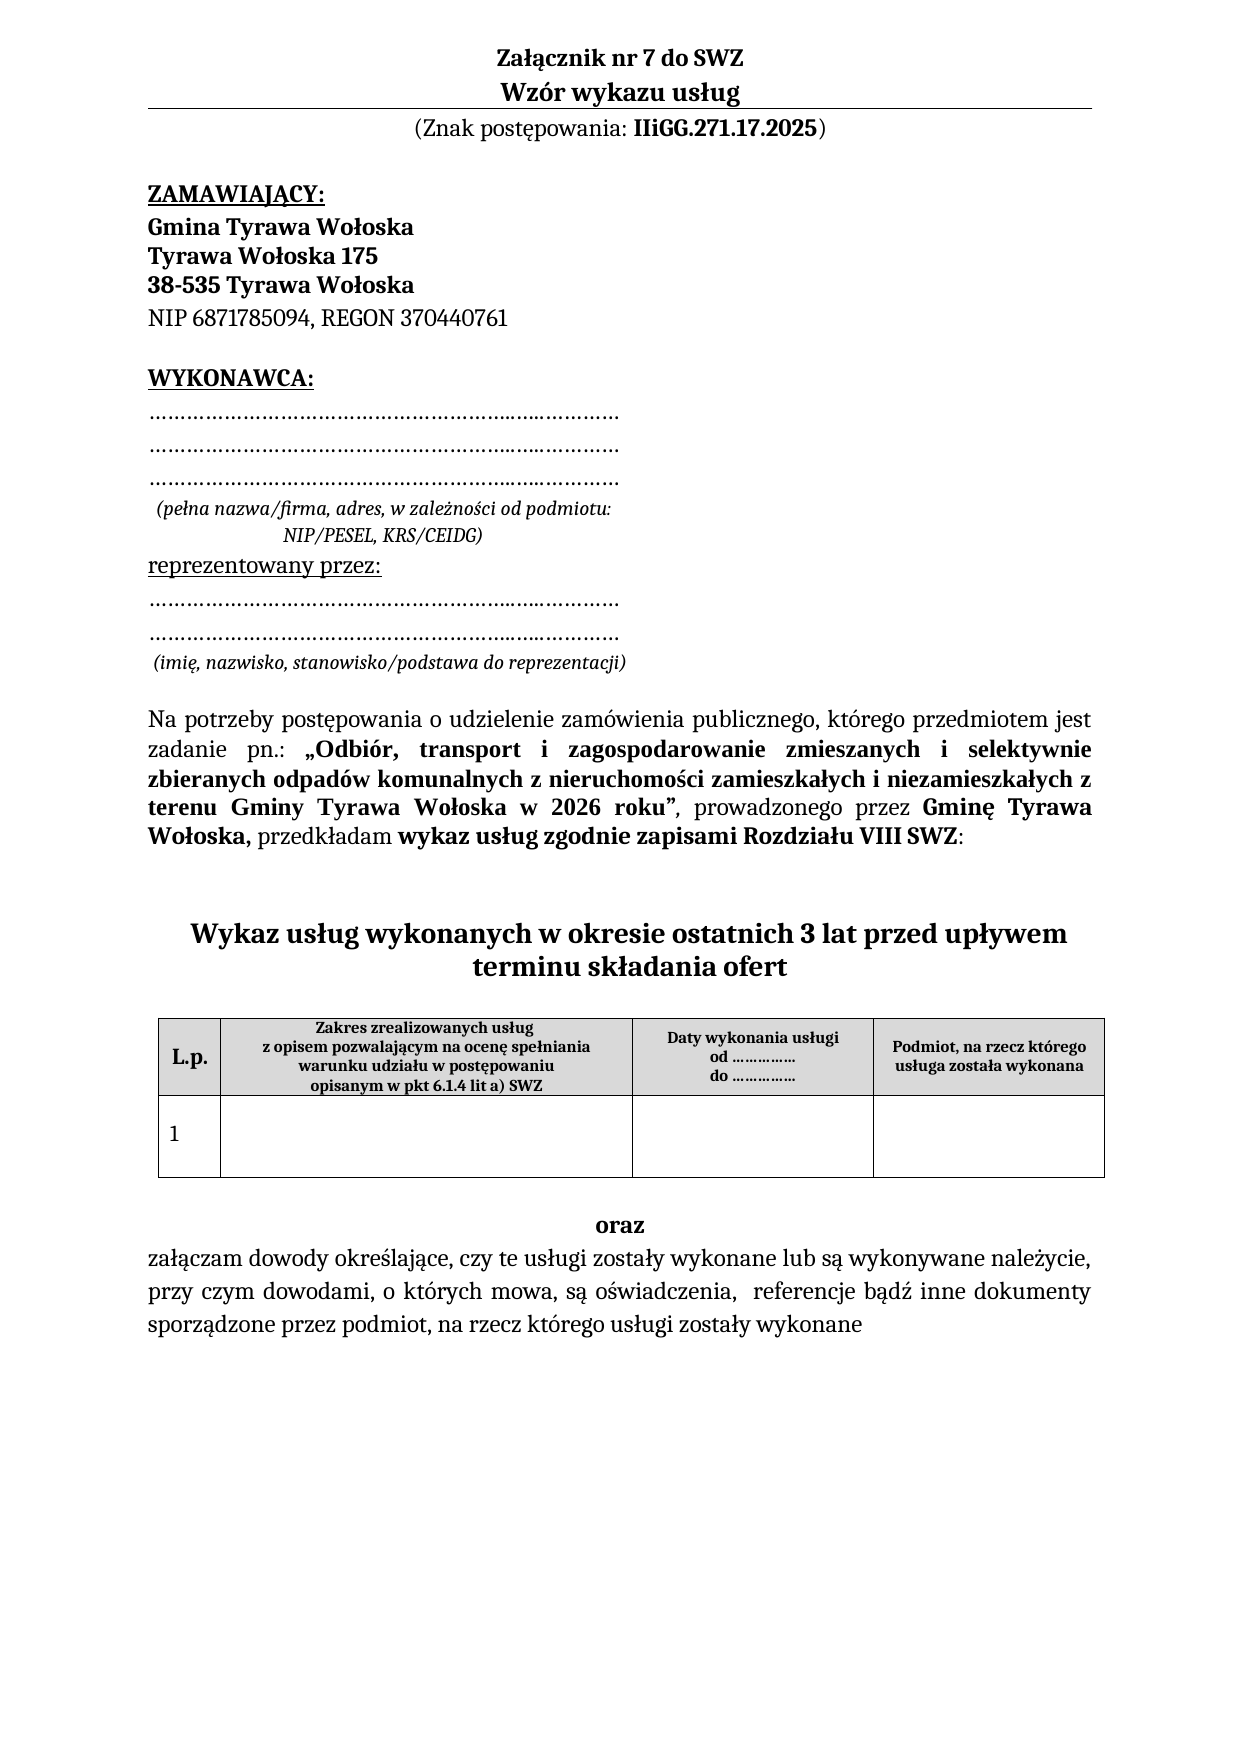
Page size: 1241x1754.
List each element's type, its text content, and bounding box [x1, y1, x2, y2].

table_header Podmiot, na rzecz którego usługa została wykonana [874, 1019, 1104, 1095]
text 38-535 Tyrawa Wołoska [148, 271, 1092, 299]
text załączam dowody określające, czy te usługi zostały wykonane lub są wykonywane należycie, przy czym dowodami, o których mowa, są oświadczenia, referencje bądź inne dokumenty sporządzone przez podmiot, na rzecz którego usługi zostały wykonane [148, 1244, 1092, 1339]
table_cell [633, 1096, 873, 1177]
table_cell 1 [159, 1096, 220, 1177]
text ZAMAWIAJĄCY: [148, 180, 1092, 209]
text Wzór wykazu usług [148, 77, 1092, 108]
text reprezentowany przez: [148, 551, 1092, 580]
text Na potrzeby postępowania o udzielenie zamówienia publicznego, którego przedmiotem jest zadanie pn.: „Odbiór, transport i zagospodarowanie zmieszanych i selektywnie zbieranych odpadów komunalnych z nieruchomości zamieszkałych i niezamieszkałych z terenu Gminy Tyrawa Wołoska w 2026 roku”, prowadzonego przez Gminę Tyrawa Wołoska, przedkładam wykaz usług zgodnie zapisami Rozdziału VIII SWZ: [148, 705, 1092, 851]
table_header Daty wykonania usługi od …………… do …………… [633, 1019, 873, 1095]
table_cell [221, 1096, 632, 1177]
text NIP 6871785094, REGON 370440761 [148, 304, 1092, 332]
table_header Zakres zrealizowanych usług z opisem pozwalającym na ocenę spełniania warunku udziału w postępowaniu opisanym w pkt 6.1.4 lit a) SWZ [221, 1019, 632, 1095]
table_cell [874, 1096, 1104, 1177]
text …………………………………………………..…..………… [148, 584, 650, 613]
table_header L.p. [159, 1019, 220, 1095]
text Załącznik nr 7 do SWZ [148, 44, 1092, 73]
text …………………………………………………..…..………… [148, 463, 650, 492]
text Gmina Tyrawa Wołoska [148, 213, 1092, 242]
text …………………………………………………..…..………… [148, 397, 650, 426]
text (pełna nazwa/firma, adres, w zależności od podmiotu: NIP/PESEL, KRS/CEIDG) [148, 496, 621, 548]
text Wykaz usług wykonanych w okresie ostatnich 3 lat przed upływem terminu składania ofert [166, 917, 1092, 984]
text (imię, nazwisko, stanowisko/podstawa do reprezentacji) [148, 650, 1092, 674]
text WYKONAWCA: [148, 364, 1092, 393]
text (Znak postępowania: IIiGG.271.17.2025) [148, 114, 1092, 143]
text …………………………………………………..…..………… [148, 430, 650, 459]
text …………………………………………………..…..………… [148, 617, 650, 646]
text oraz [148, 1211, 1092, 1240]
text Tyrawa Wołoska 175 [148, 242, 1092, 271]
